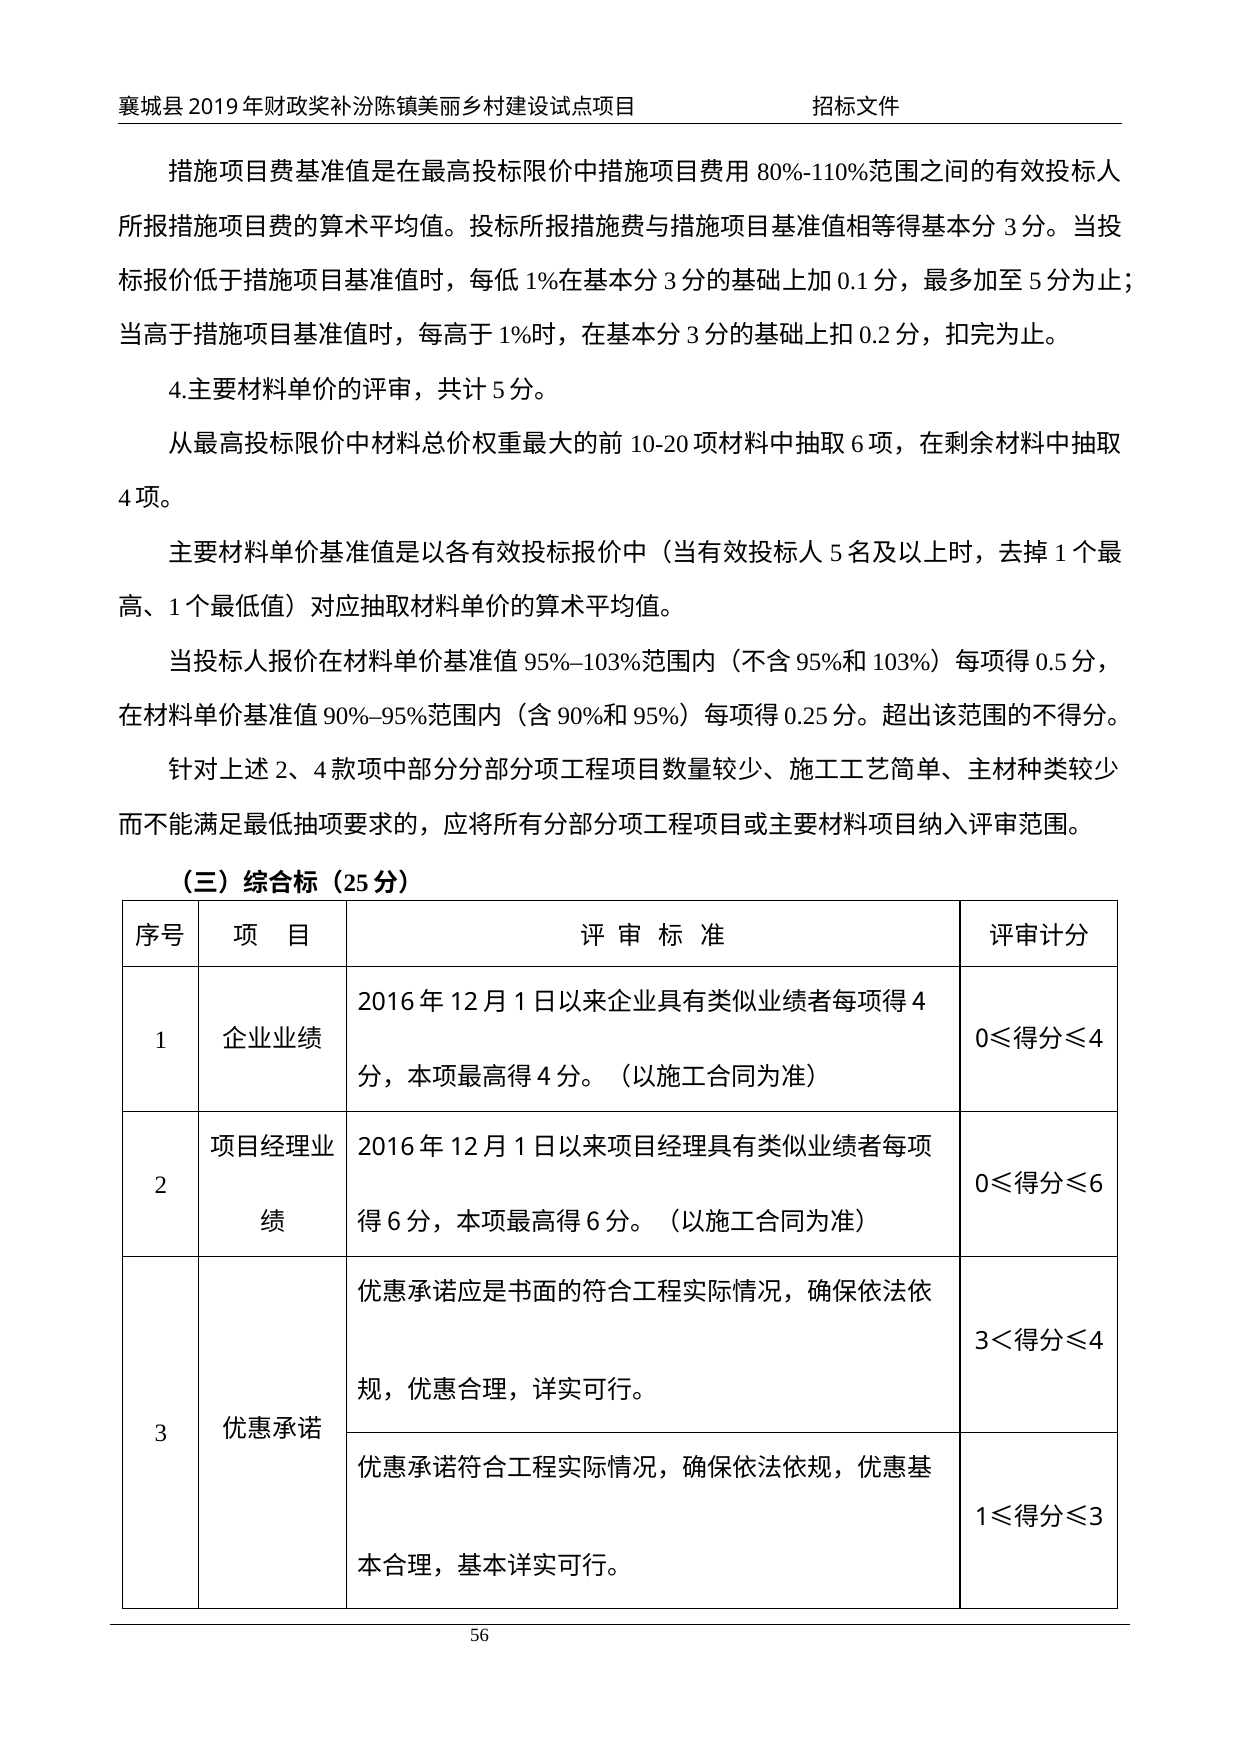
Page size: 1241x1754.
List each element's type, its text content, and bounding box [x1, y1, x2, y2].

table_header 评审计分 [961, 901, 1117, 966]
text 从最高投标限价中材料总价权重最大的前10-20项材料中抽取6项，在剩余材料中抽取4项。 [118, 423, 1122, 514]
table_cell 优惠承诺 [199, 1257, 346, 1608]
text 措施项目费基准值是在最高投标限价中措施项目费用80%-110%范围之间的有效投标人所报措施项目费的算术平均值。投标所报措施费与措施项目基准值相等得基本分3分。当投标报价低于措施项目基准值时，每低1%在基本分3分的基础上加0.1分，最多加至5分为止；当高于措施项目基准值时，每高于1%时，在基本分3分的基础上扣0.2分，扣完为止。 [118, 152, 1122, 351]
table_cell 优惠承诺符合工程实际情况，确保依法依规，优惠基本合理，基本详实可行。 [347, 1433, 959, 1608]
table_cell 2016年12月1日以来企业具有类似业绩者每项得4分，本项最高得4分。（以施工合同为准） [347, 967, 959, 1111]
table_cell 1 [123, 967, 198, 1111]
table_cell 项目经理业绩 [199, 1112, 346, 1256]
text 针对上述2、4款项中部分分部分项工程项目数量较少、施工工艺简单、主材种类较少而不能满足最低抽项要求的，应将所有分部分项工程项目或主要材料项目纳入评审范围。 [118, 750, 1122, 840]
text （三）综合标（25分） [118, 858, 1122, 900]
text 主要材料单价基准值是以各有效投标报价中（当有效投标人5名及以上时，去掉1个最高、1个最低值）对应抽取材料单价的算术平均值。 [118, 532, 1122, 623]
table_header 序号 [123, 901, 198, 966]
table_cell 1≤得分≤3 [961, 1433, 1117, 1608]
table_cell 2 [123, 1112, 198, 1256]
table_cell 3 [123, 1257, 198, 1608]
text 当投标人报价在材料单价基准值95%–103%范围内（不含95%和103%）每项得0.5分，在材料单价基准值90%–95%范围内（含90%和95%）每项得0.25分。超出该范围的不得分。 [118, 641, 1122, 732]
text 4.主要材料单价的评审，共计5分。 [118, 369, 1122, 405]
table_cell 3＜得分≤4 [961, 1257, 1117, 1432]
table_cell 优惠承诺应是书面的符合工程实际情况，确保依法依规，优惠合理，详实可行。 [347, 1257, 959, 1432]
table_cell 2016年12月1日以来项目经理具有类似业绩者每项得6分，本项最高得6分。（以施工合同为准） [347, 1112, 959, 1256]
table_header 项 目 [199, 901, 346, 966]
table_header 评 审 标 准 [347, 901, 959, 966]
table_cell 0≤得分≤6 [961, 1112, 1117, 1256]
table_cell 0≤得分≤4 [961, 967, 1117, 1111]
table_cell 企业业绩 [199, 967, 346, 1111]
